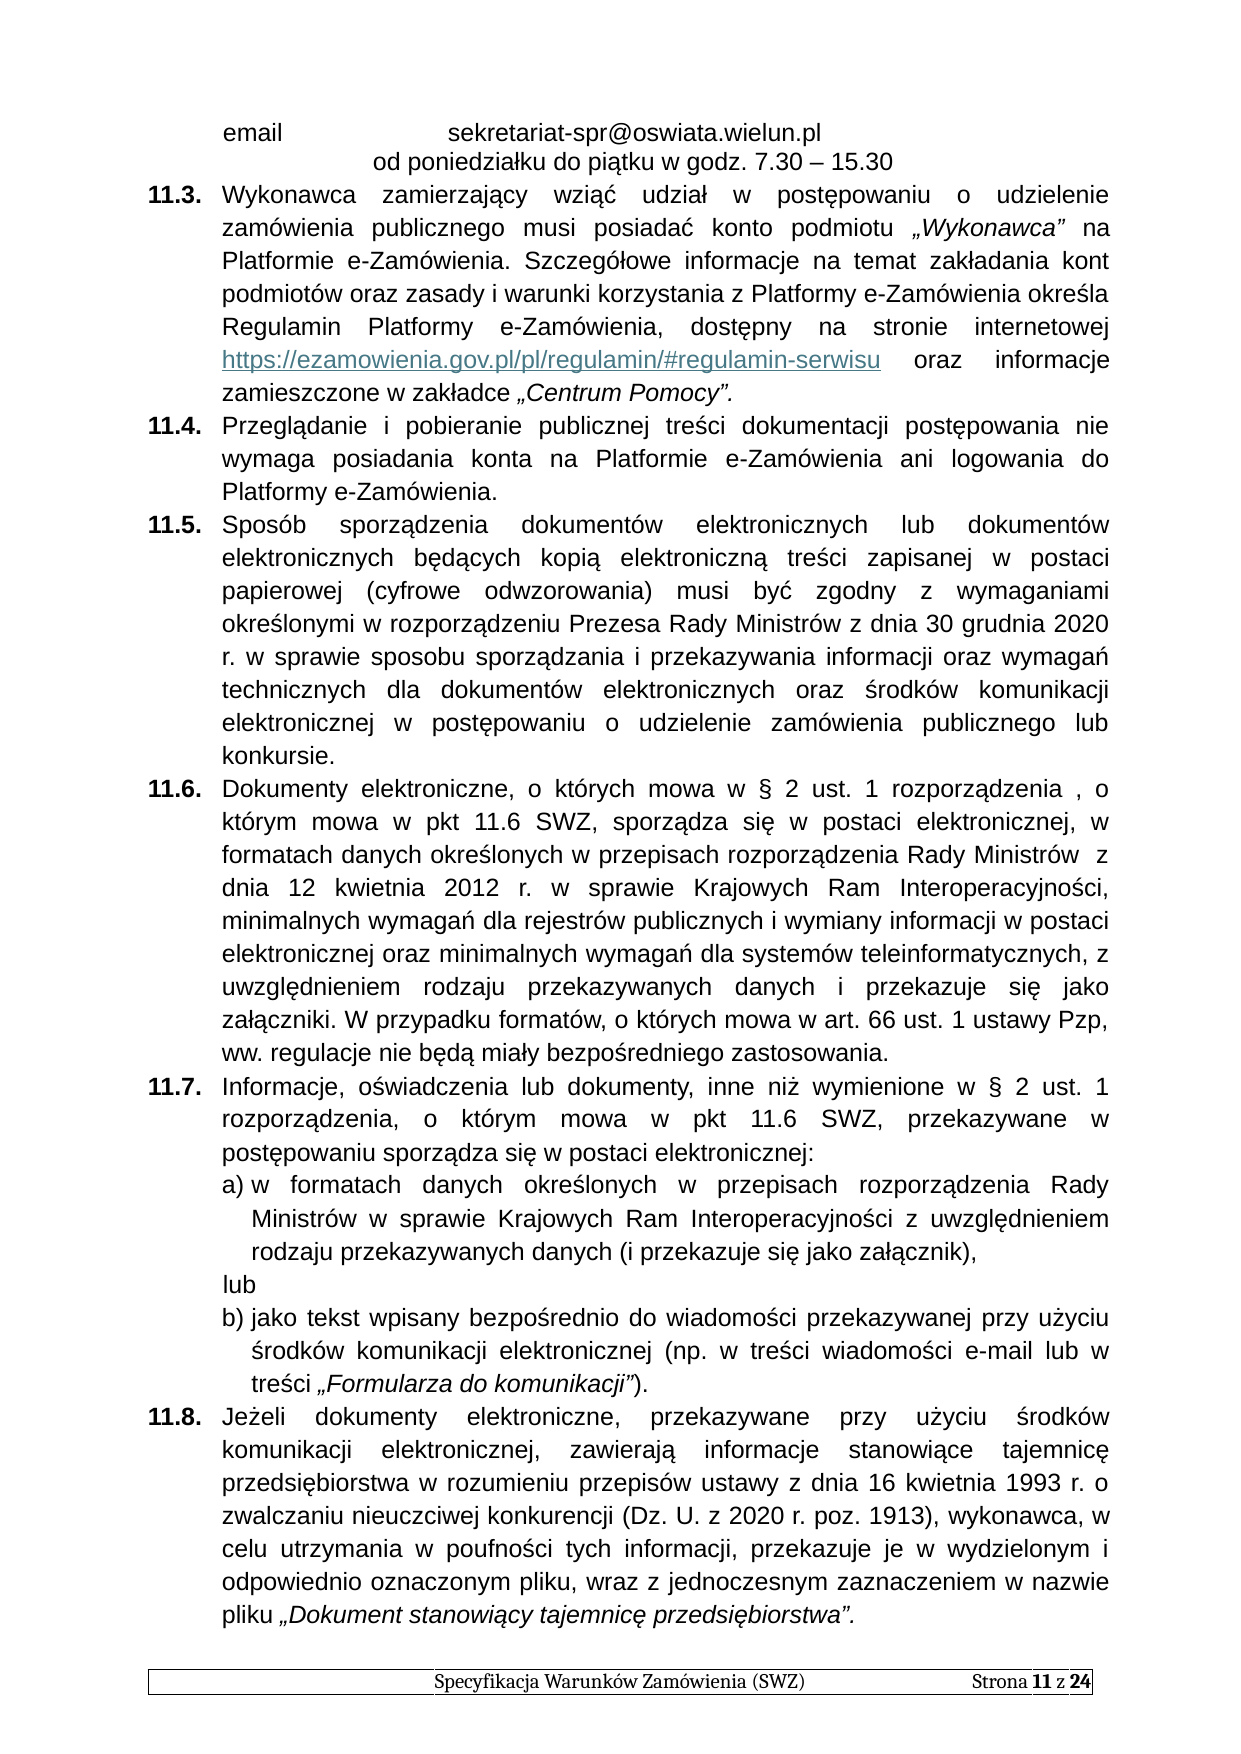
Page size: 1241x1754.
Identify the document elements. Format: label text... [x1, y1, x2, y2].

list lub [223, 1269, 1110, 1298]
text email sekretariat-spr@oswiata.wielun.pl [148, 118, 1110, 147]
list Przeglądanie i pobieranie publicznej treści dokumentacji postępowania nie wymaga posiadania konta na Platformie e-Zamówienia ani logowania do Platformy e-Zamówienia. [148, 411, 1110, 506]
list Informacje, oświadczenia lub dokumenty, inne niż wymienione w § 2 ust. 1 rozporządzenia, o którym mowa w pkt 11.6 SWZ, przekazywane w postępowaniu sporządza się w postaci elektronicznej: [148, 1071, 1110, 1166]
list jako tekst wpisany bezpośrednio do wiadomości przekazywanej przy użyciu środków komunikacji elektronicznej (np. w treści wiadomości e-mail lub w treści „Formularza do komunikacji”). [222, 1303, 1110, 1397]
list Dokumenty elektroniczne, o których mowa w § 2 ust. 1 rozporządzenia , o którym mowa w pkt 11.6 SWZ, sporządza się w postaci elektronicznej, w formatach danych określonych w przepisach rozporządzenia Rady Ministrów z dnia 12 kwietnia 2012 r. w sprawie Krajowych Ram Interoperacyjności, minimalnych wymagań dla rejestrów publicznych i wymiany informacji w postaci elektronicznej oraz minimalnych wymagań dla systemów teleinformatycznych, z uwzględnieniem rodzaju przekazywanych danych i przekazuje się jako załączniki. W przypadku formatów, o których mowa w art. 66 ust. 1 ustawy Pzp, ww. regulacje nie będą miały bezpośredniego zastosowania. [148, 774, 1110, 1067]
list w formatach danych określonych w przepisach rozporządzenia Rady Ministrów w sprawie Krajowych Ram Interoperacyjności z uwzględnieniem rodzaju przekazywanych danych (i przekazuje się jako załącznik), [222, 1171, 1110, 1265]
list od poniedziałku do piątku w godz. 7.30 – 15.30 [222, 147, 1110, 176]
list Wykonawca zamierzający wziąć udział w postępowaniu o udzielenie zamówienia publicznego musi posiadać konto podmiotu „Wykonawca” na Platformie e-Zamówienia. Szczegółowe informacje na temat zakładania kont podmiotów oraz zasady i warunki korzystania z Platformy e-Zamówienia określa Regulamin Platformy e-Zamówienia, dostępny na stronie internetowej https://ezamowienia.gov.pl/pl/regulamin/#regulamin-serwisu oraz informacje zamieszczone w zakładce „Centrum Pomocy”. [148, 180, 1110, 407]
list Jeżeli dokumenty elektroniczne, przekazywane przy użyciu środków komunikacji elektronicznej, zawierają informacje stanowiące tajemnicę przedsiębiorstwa w rozumieniu przepisów ustawy z dnia 16 kwietnia 1993 r. o zwalczaniu nieuczciwej konkurencji (Dz. U. z 2020 r. poz. 1913), wykonawca, w celu utrzymania w poufności tych informacji, przekazuje je w wydzielonym i odpowiednio oznaczonym pliku, wraz z jednoczesnym zaznaczeniem w nazwie pliku „Dokument stanowiący tajemnicę przedsiębiorstwa”. [148, 1402, 1110, 1628]
list Sposób sporządzenia dokumentów elektronicznych lub dokumentów elektronicznych będących kopią elektroniczną treści zapisanej w postaci papierowej (cyfrowe odwzorowania) musi być zgodny z wymaganiami określonymi w rozporządzeniu Prezesa Rady Ministrów z dnia 30 grudnia 2020 r. w sprawie sposobu sporządzania i przekazywania informacji oraz wymagań technicznych dla dokumentów elektronicznych oraz środków komunikacji elektronicznej w postępowaniu o udzielenie zamówienia publicznego lub konkursie. [148, 510, 1110, 770]
